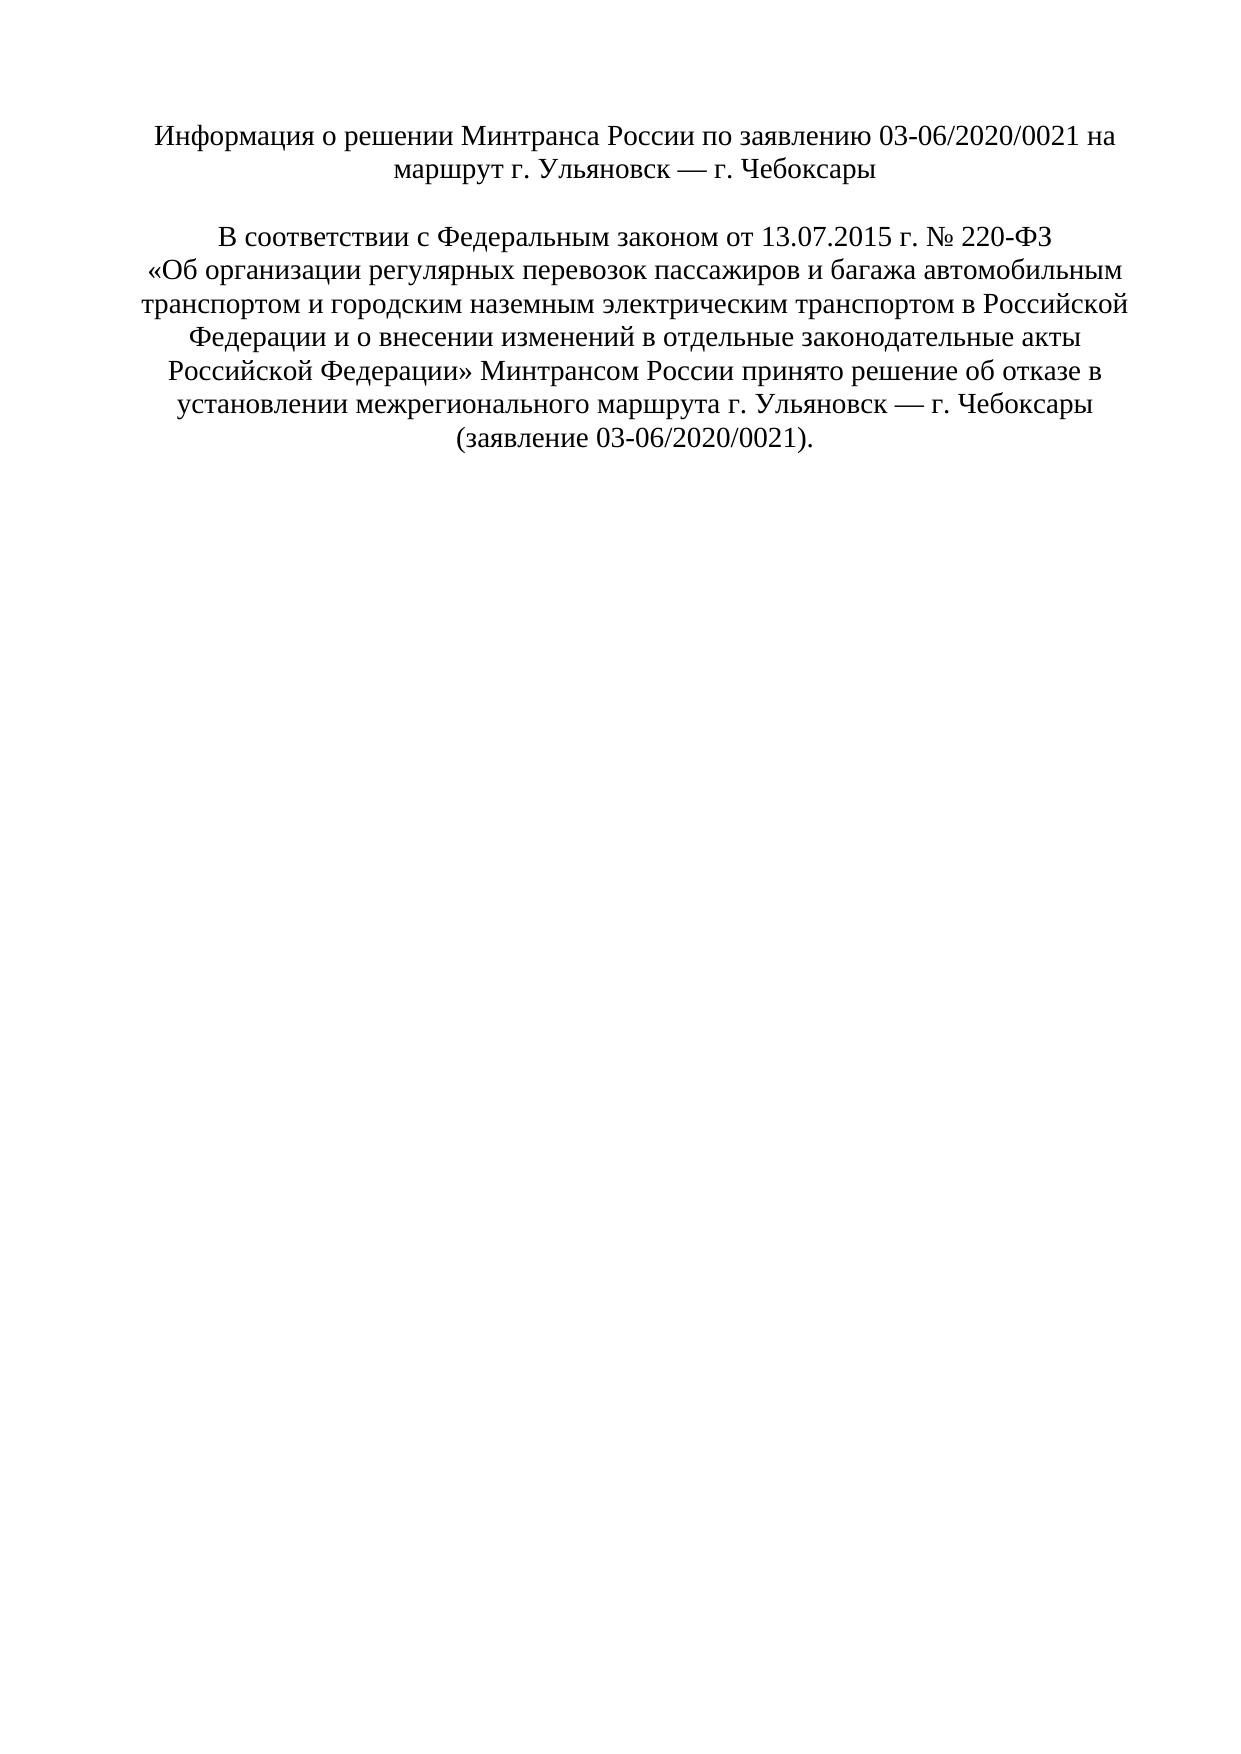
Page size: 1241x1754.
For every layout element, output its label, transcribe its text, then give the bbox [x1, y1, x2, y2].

text В соответствии с Федеральным законом от 13.07.2015 г. № 220-ФЗ «Об организации регулярных перевозок пассажиров и багажа автомобильным транспортом и городским наземным электрическим транспортом в Российской Федерации и о внесении изменений в отдельные законодательные акты Российской Федерации» Минтрансом России принято решение об отказе в установлении межрегионального маршрута г. Ульяновск — г. Чебоксары (заявление 03-06/2020/0021). [118, 219, 1152, 453]
text Информация о решении Минтранса России по заявлению 03-06/2020/0021 на маршрут г. Ульяновск — г. Чебоксары [118, 118, 1152, 185]
